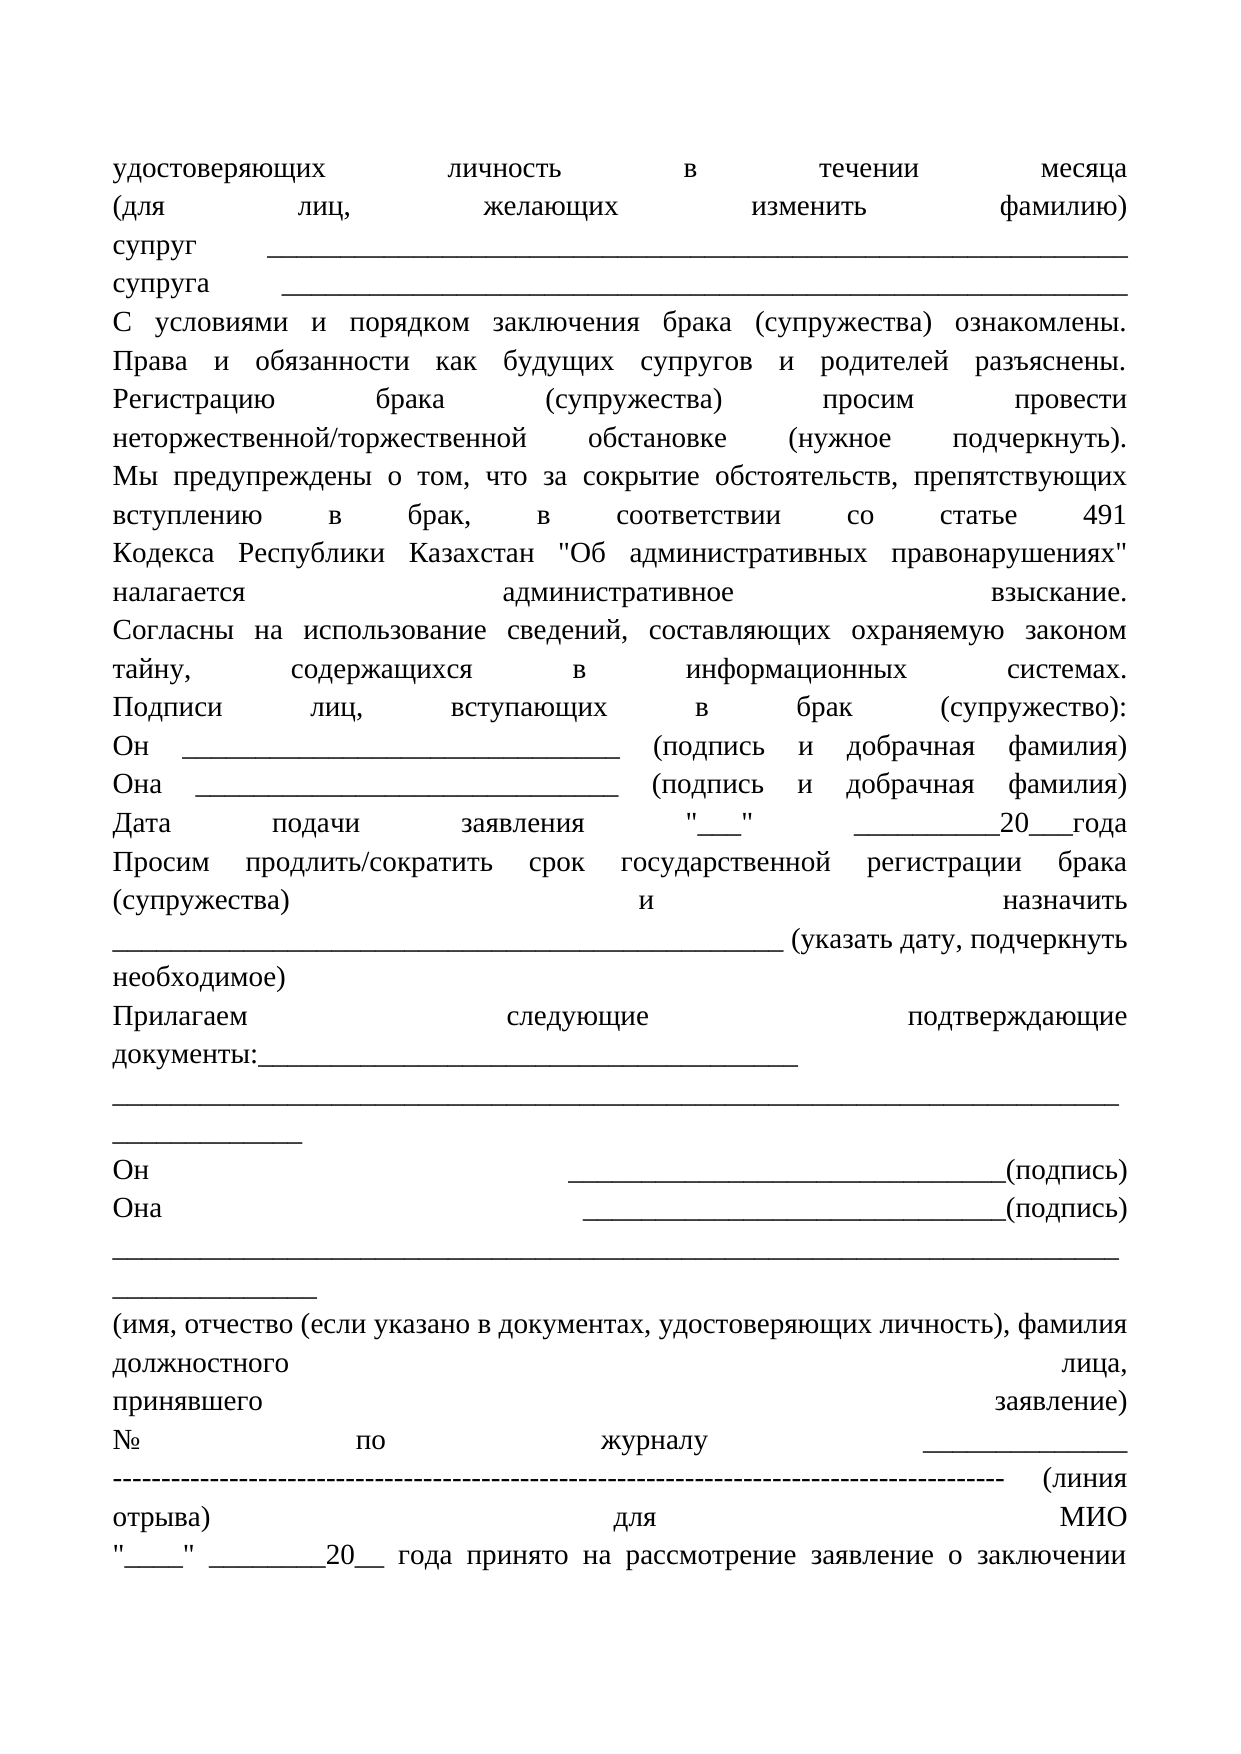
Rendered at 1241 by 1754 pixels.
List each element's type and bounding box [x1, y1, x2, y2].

text [112, 150, 1128, 1571]
